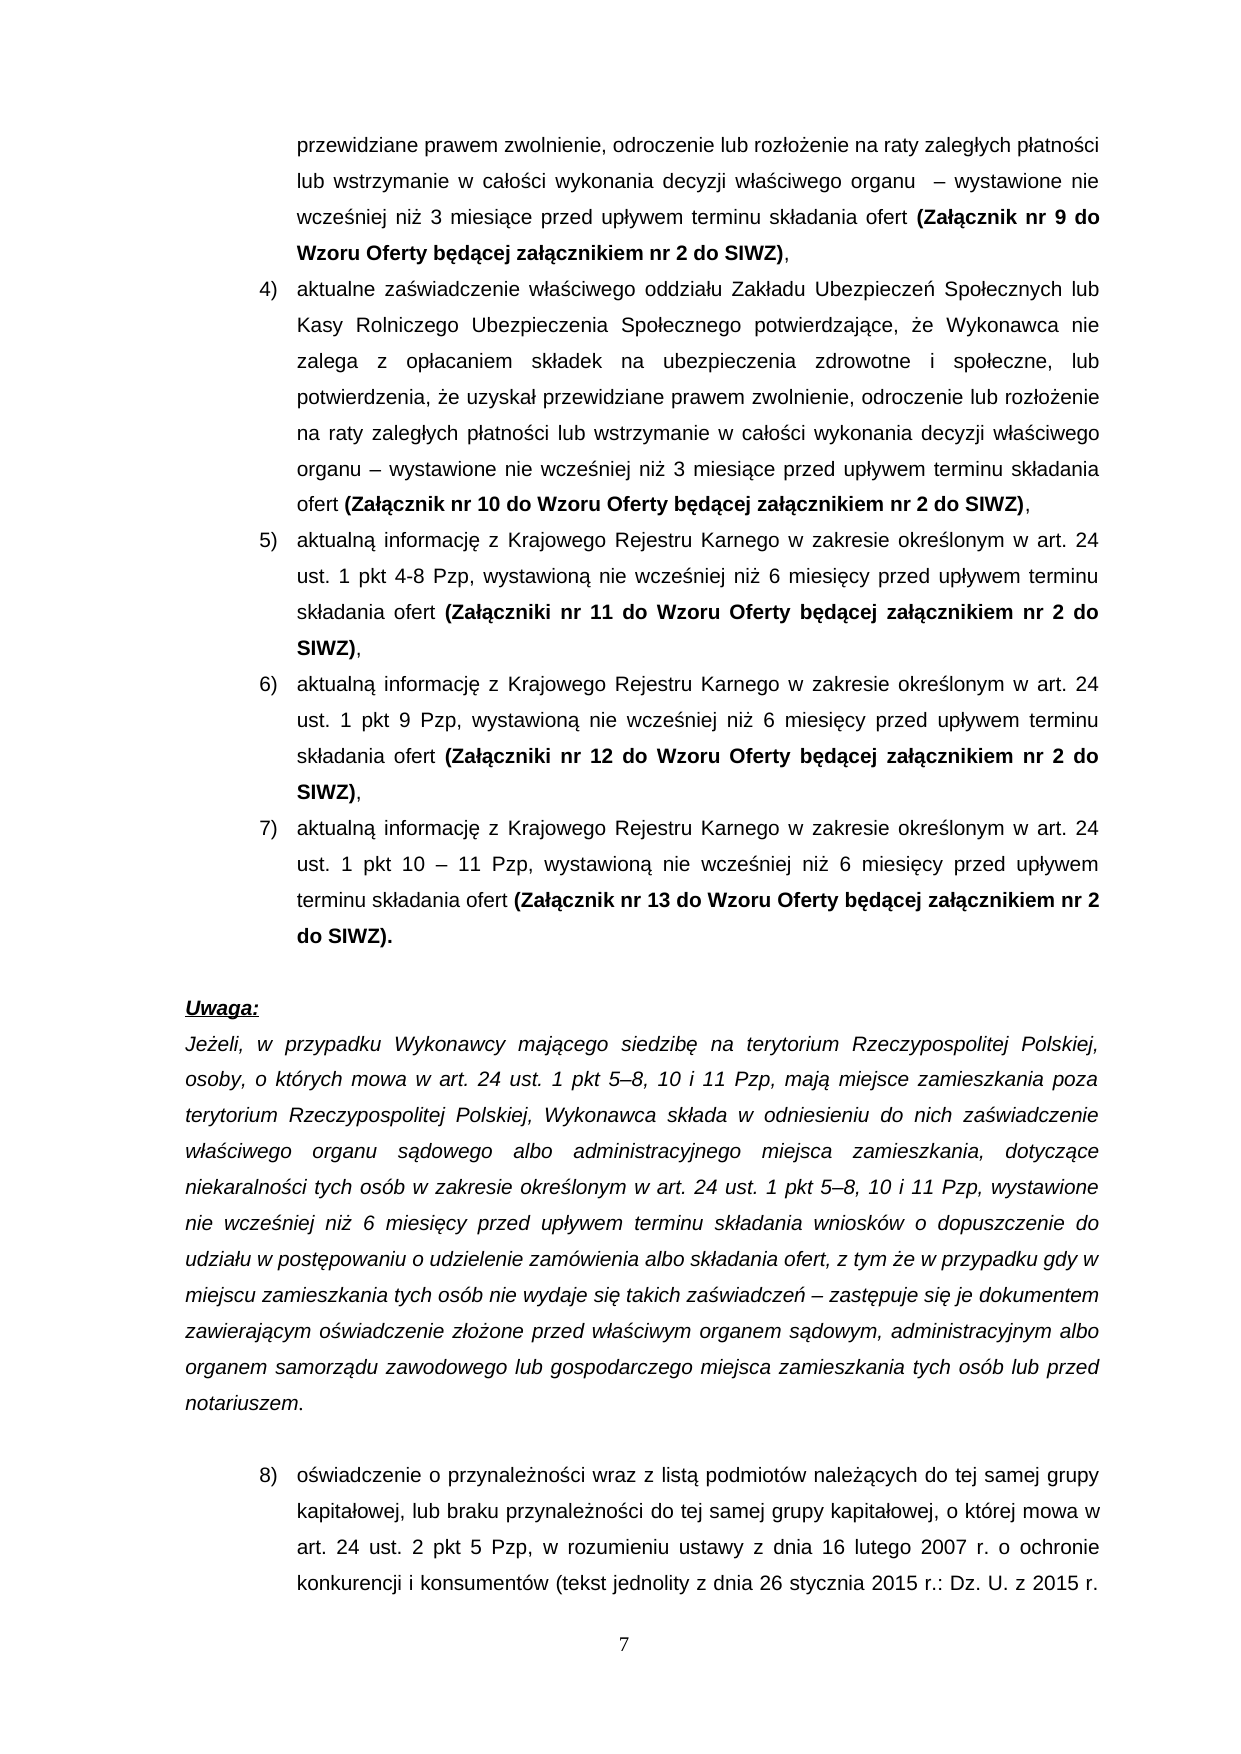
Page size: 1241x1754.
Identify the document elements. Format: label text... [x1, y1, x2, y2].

list aktualne zaświadczenie właściwego oddziału Zakładu Ubezpieczeń Społecznych lub Kasy Rolniczego Ubezpieczenia Społecznego potwierdzające, że Wykonawca nie zalega z opłacaniem składek na ubezpieczenia zdrowotne i społeczne, lub potwierdzenia, że uzyskał przewidziane prawem zwolnienie, odroczenie lub rozłożenie na raty zaległych płatności lub wstrzymanie w całości wykonania decyzji właściwego organu – wystawione nie wcześniej niż 3 miesiące przed upływem terminu składania ofert (Załącznik nr 10 do Wzoru Oferty będącej załącznikiem nr 2 do SIWZ), [259, 277, 1100, 516]
text Jeżeli, w przypadku Wykonawcy mającego siedzibę na terytorium Rzeczypospolitej Polskiej, osoby, o których mowa w art. 24 ust. 1 pkt 5–8, 10 i 11 Pzp, mają miejsce zamieszkania poza terytorium Rzeczypospolitej Polskiej, Wykonawca składa w odniesieniu do nich zaświadczenie właściwego organu sądowego albo administracyjnego miejsca zamieszkania, dotyczące niekaralności tych osób w zakresie określonym w art. 24 ust. 1 pkt 5–8, 10 i 11 Pzp, wystawione nie wcześniej niż 6 miesięcy przed upływem terminu składania wniosków o dopuszczenie do udziału w postępowaniu o udzielenie zamówienia albo składania ofert, z tym że w przypadku gdy w miejscu zamieszkania tych osób nie wydaje się takich zaświadczeń – zastępuje się je dokumentem zawierającym oświadczenie złożone przed właściwym organem sądowym, administracyjnym albo organem samorządu zawodowego lub gospodarczego miejsca zamieszkania tych osób lub przed notariuszem. [185, 1031, 1100, 1415]
list aktualną informację z Krajowego Rejestru Karnego w zakresie określonym w art. 24 ust. 1 pkt 9 Pzp, wystawioną nie wcześniej niż 6 miesięcy przed upływem terminu składania ofert (Załączniki nr 12 do Wzoru Oferty będącej załącznikiem nr 2 do SIWZ), [259, 672, 1100, 804]
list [259, 1463, 1100, 1595]
list aktualną informację z Krajowego Rejestru Karnego w zakresie określonym w art. 24 ust. 1 pkt 10 – 11 Pzp, wystawioną nie wcześniej niż 6 miesięcy przed upływem terminu składania ofert (Załącznik nr 13 do Wzoru Oferty będącej załącznikiem nr 2 do SIWZ). [259, 816, 1100, 947]
list aktualną informację z Krajowego Rejestru Karnego w zakresie określonym w art. 24 ust. 1 pkt 4-8 Pzp, wystawioną nie wcześniej niż 6 miesięcy przed upływem terminu składania ofert (Załączniki nr 11 do Wzoru Oferty będącej załącznikiem nr 2 do SIWZ), [259, 528, 1100, 660]
text Uwaga: [185, 995, 1100, 1019]
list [259, 133, 1100, 265]
